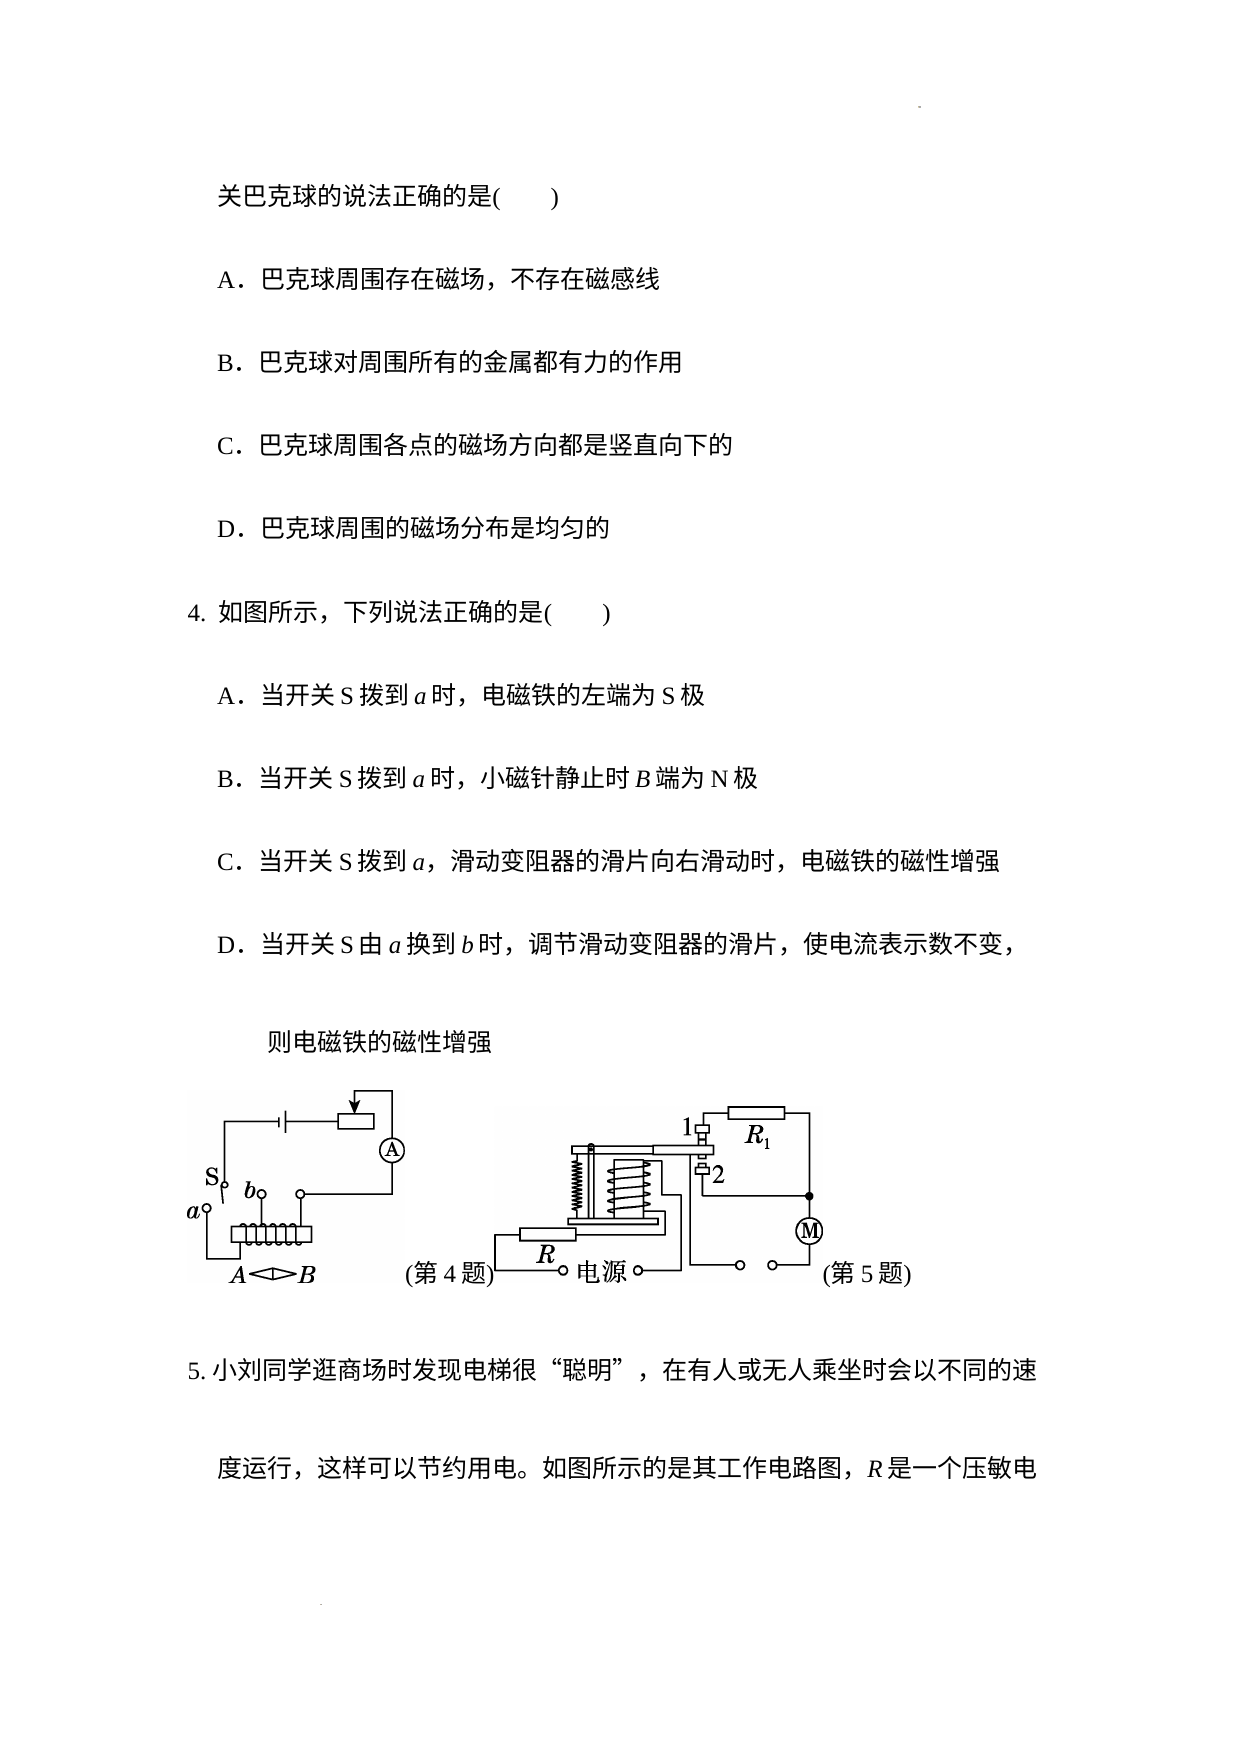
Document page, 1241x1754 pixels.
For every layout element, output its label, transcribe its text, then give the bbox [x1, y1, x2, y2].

picture [187, 1090, 405, 1283]
picture [494, 1106, 823, 1283]
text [187, 162, 1053, 227]
text D．巴克球周围的磁场分布是均匀的 [217, 494, 1053, 559]
text A．当开关S拨到a时，电磁铁的左端为S极 [217, 661, 1053, 726]
text C．当开关S拨到a，滑动变阻器的滑片向右滑动时，电磁铁的磁性增强 [217, 827, 1053, 892]
text A．巴克球周围存在磁场，不存在磁感线 [217, 245, 1053, 310]
text C．巴克球周围各点的磁场方向都是竖直向下的 [217, 411, 1053, 476]
text B．巴克球对周围所有的金属都有力的作用 [217, 328, 1053, 393]
text B．当开关S拨到a时，小磁针静止时B端为N极 [217, 744, 1053, 809]
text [187, 1336, 1053, 1499]
text 4. 如图所示，下列说法正确的是( ) [187, 578, 1053, 643]
text D．当开关S由a换到b时，调节滑动变阻器的滑片，使电流表示数不变，则电磁铁的磁性增强 [217, 910, 1053, 1073]
